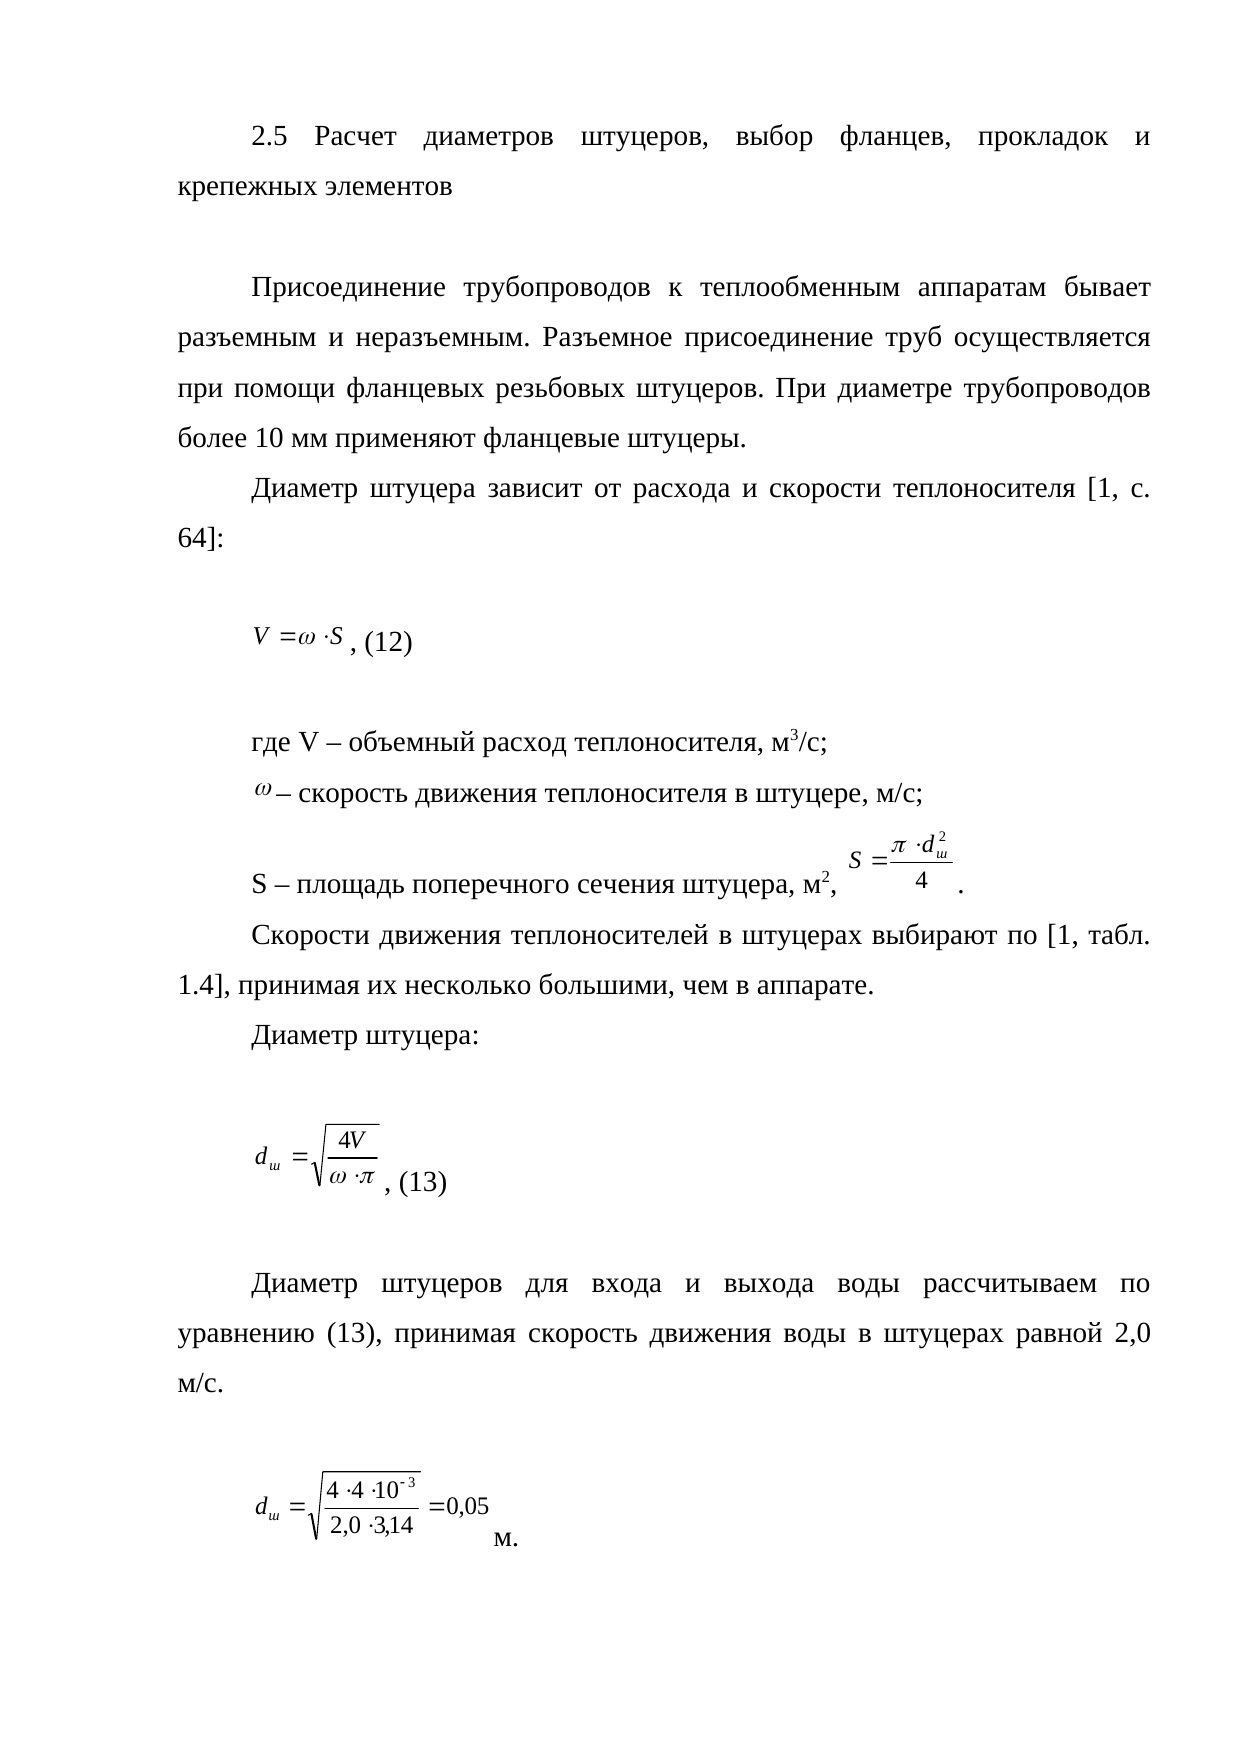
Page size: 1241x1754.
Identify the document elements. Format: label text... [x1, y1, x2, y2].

text Диаметр штуцеров для входа и выхода воды рассчитываем по уравнению (13), принимая скорость движения воды в штуцерах равной 2,0 м/с. [177, 1265, 1152, 1399]
text Диаметр штуцера зависит от расхода и скорости теплоносителя [1, с. 64]: [177, 470, 1152, 554]
text S – площадь поперечного сечения штуцера, м2, . [177, 825, 1152, 900]
text где V – объемный расход теплоносителя, м3/с; [177, 724, 1152, 758]
text Диаметр штуцера: [177, 1017, 1152, 1051]
text – скорость движения теплоносителя в штуцере, м/с; [177, 775, 1152, 808]
text , (13) [177, 1118, 1152, 1198]
text Скорости движения теплоносителей в штуцерах выбирают по [1, табл. 1.4], принимая их несколько большими, чем в аппарате. [177, 917, 1152, 1001]
text м. [177, 1466, 1152, 1552]
text Присоединение трубопроводов к теплообменным аппаратам бывает разъемным и неразъемным. Разъемное присоединение труб осуществляется при помощи фланцевых резьбовых штуцеров. При диаметре трубопроводов более применяют фланцевые штуцеры. [177, 269, 1152, 453]
text 2.5 Расчет диаметров штуцеров, выбор фланцев, прокладок и крепежных элементов [177, 118, 1152, 202]
text , (12) [177, 621, 1152, 657]
